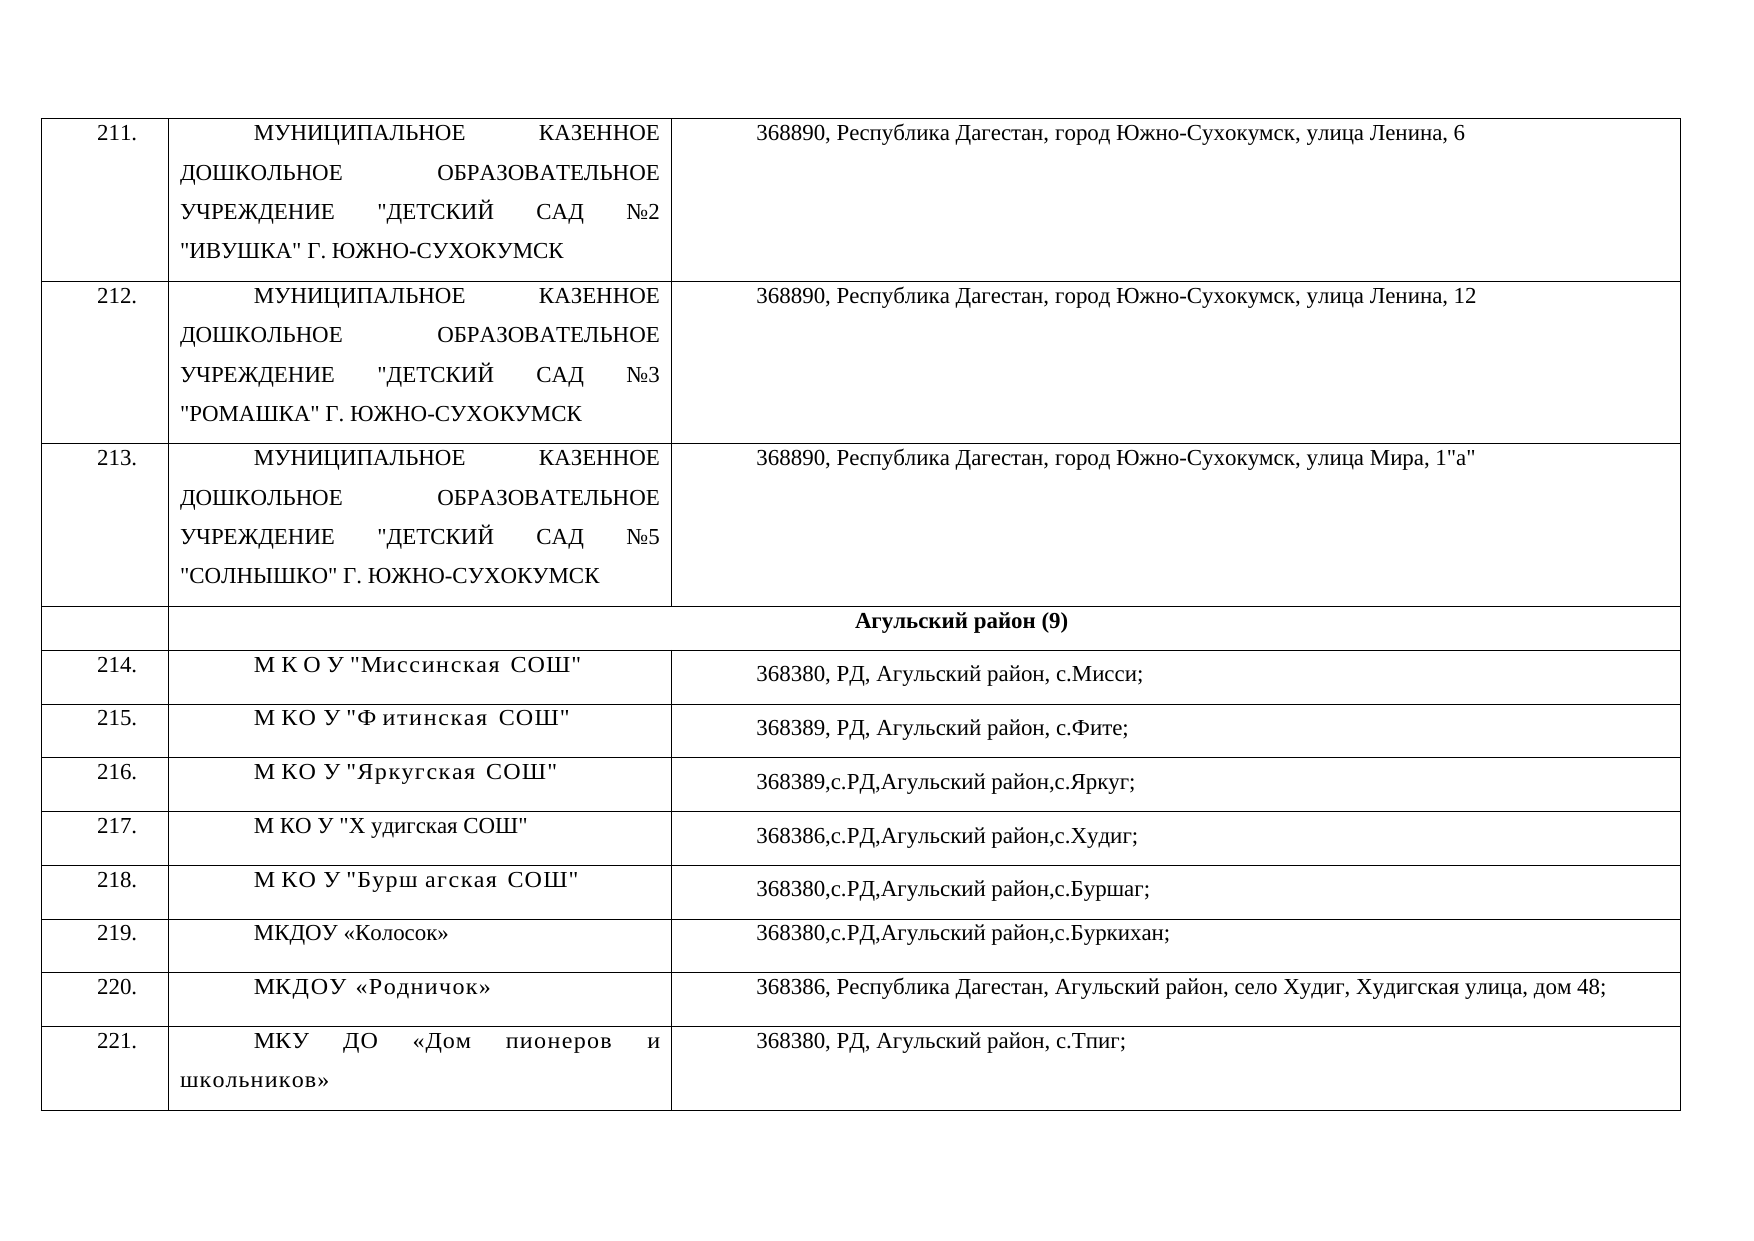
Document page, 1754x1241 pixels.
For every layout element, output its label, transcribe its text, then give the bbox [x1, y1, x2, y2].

table_cell 368380, РД, Агульский район, с.Тпиг; [672, 1027, 1680, 1109]
table_cell 368380,с.РД,Агульский район,с.Буршаг; [672, 866, 1680, 918]
table_cell [42, 866, 168, 918]
table_cell [42, 444, 168, 606]
table_cell [42, 651, 168, 703]
table_cell [42, 119, 168, 281]
table_cell [42, 973, 168, 1026]
table_cell МУНИЦИПАЛЬНОЕ КАЗЕННОЕ ДОШКОЛЬНОЕ ОБРАЗОВАТЕЛЬНОЕ УЧРЕЖДЕНИЕ "ДЕТСКИЙ САД №3 "РОМАШКА" Г. ЮЖНО-СУХОКУМСК [169, 282, 671, 443]
table_cell М КО У "Ф итинская СОШ" [169, 705, 671, 757]
table_cell 368386,с.РД,Агульский район,с.Худиг; [672, 812, 1680, 865]
table_cell М К О У "Миссинская СОШ" [169, 651, 671, 703]
table_cell 368890, Республика Дагестан, город Южно-Сухокумск, улица Ленина, 6 [672, 119, 1680, 281]
table_cell МУНИЦИПАЛЬНОЕ КАЗЕННОЕ ДОШКОЛЬНОЕ ОБРАЗОВАТЕЛЬНОЕ УЧРЕЖДЕНИЕ "ДЕТСКИЙ САД №2 "ИВУШКА" Г. ЮЖНО-СУХОКУМСК [169, 119, 671, 281]
table_cell 368890, Республика Дагестан, город Южно-Сухокумск, улица Ленина, 12 [672, 282, 1680, 443]
table_cell М КО У "Х удигская СОШ" [169, 812, 671, 865]
table_cell 368380, РД, Агульский район, с.Мисси; [672, 651, 1680, 703]
table_cell [42, 812, 168, 865]
table_cell [42, 1027, 168, 1109]
table_cell МКУ ДО «Дом пионеров и школьников» [169, 1027, 671, 1109]
table_cell МКДОУ «Родничок» [169, 973, 671, 1026]
table_cell 368389,с.РД,Агульский район,с.Яркуг; [672, 758, 1680, 811]
table_cell 368380,с.РД,Агульский район,с.Буркихан; [672, 920, 1680, 972]
table_cell [42, 920, 168, 972]
table_cell [42, 607, 168, 650]
table_cell 368386, Республика Дагестан, Агульский район, село Худиг, Худигская улица, дом 48; [672, 973, 1680, 1026]
table_cell М КО У "Яркугская СОШ" [169, 758, 671, 811]
table_cell [42, 705, 168, 757]
table_cell МУНИЦИПАЛЬНОЕ КАЗЕННОЕ ДОШКОЛЬНОЕ ОБРАЗОВАТЕЛЬНОЕ УЧРЕЖДЕНИЕ "ДЕТСКИЙ САД №5 "СОЛНЫШКО" Г. ЮЖНО-СУХОКУМСК [169, 444, 671, 606]
table_cell 368890, Республика Дагестан, город Южно-Сухокумск, улица Мира, 1"а" [672, 444, 1680, 606]
table_cell М КО У "Бурш агская СОШ" [169, 866, 671, 918]
table_cell Агульский район (9) [169, 607, 1680, 650]
table_cell [42, 282, 168, 443]
table_cell [42, 758, 168, 811]
table_cell 368389, РД, Агульский район, с.Фите; [672, 705, 1680, 757]
table_cell МКДОУ «Колосок» [169, 920, 671, 972]
